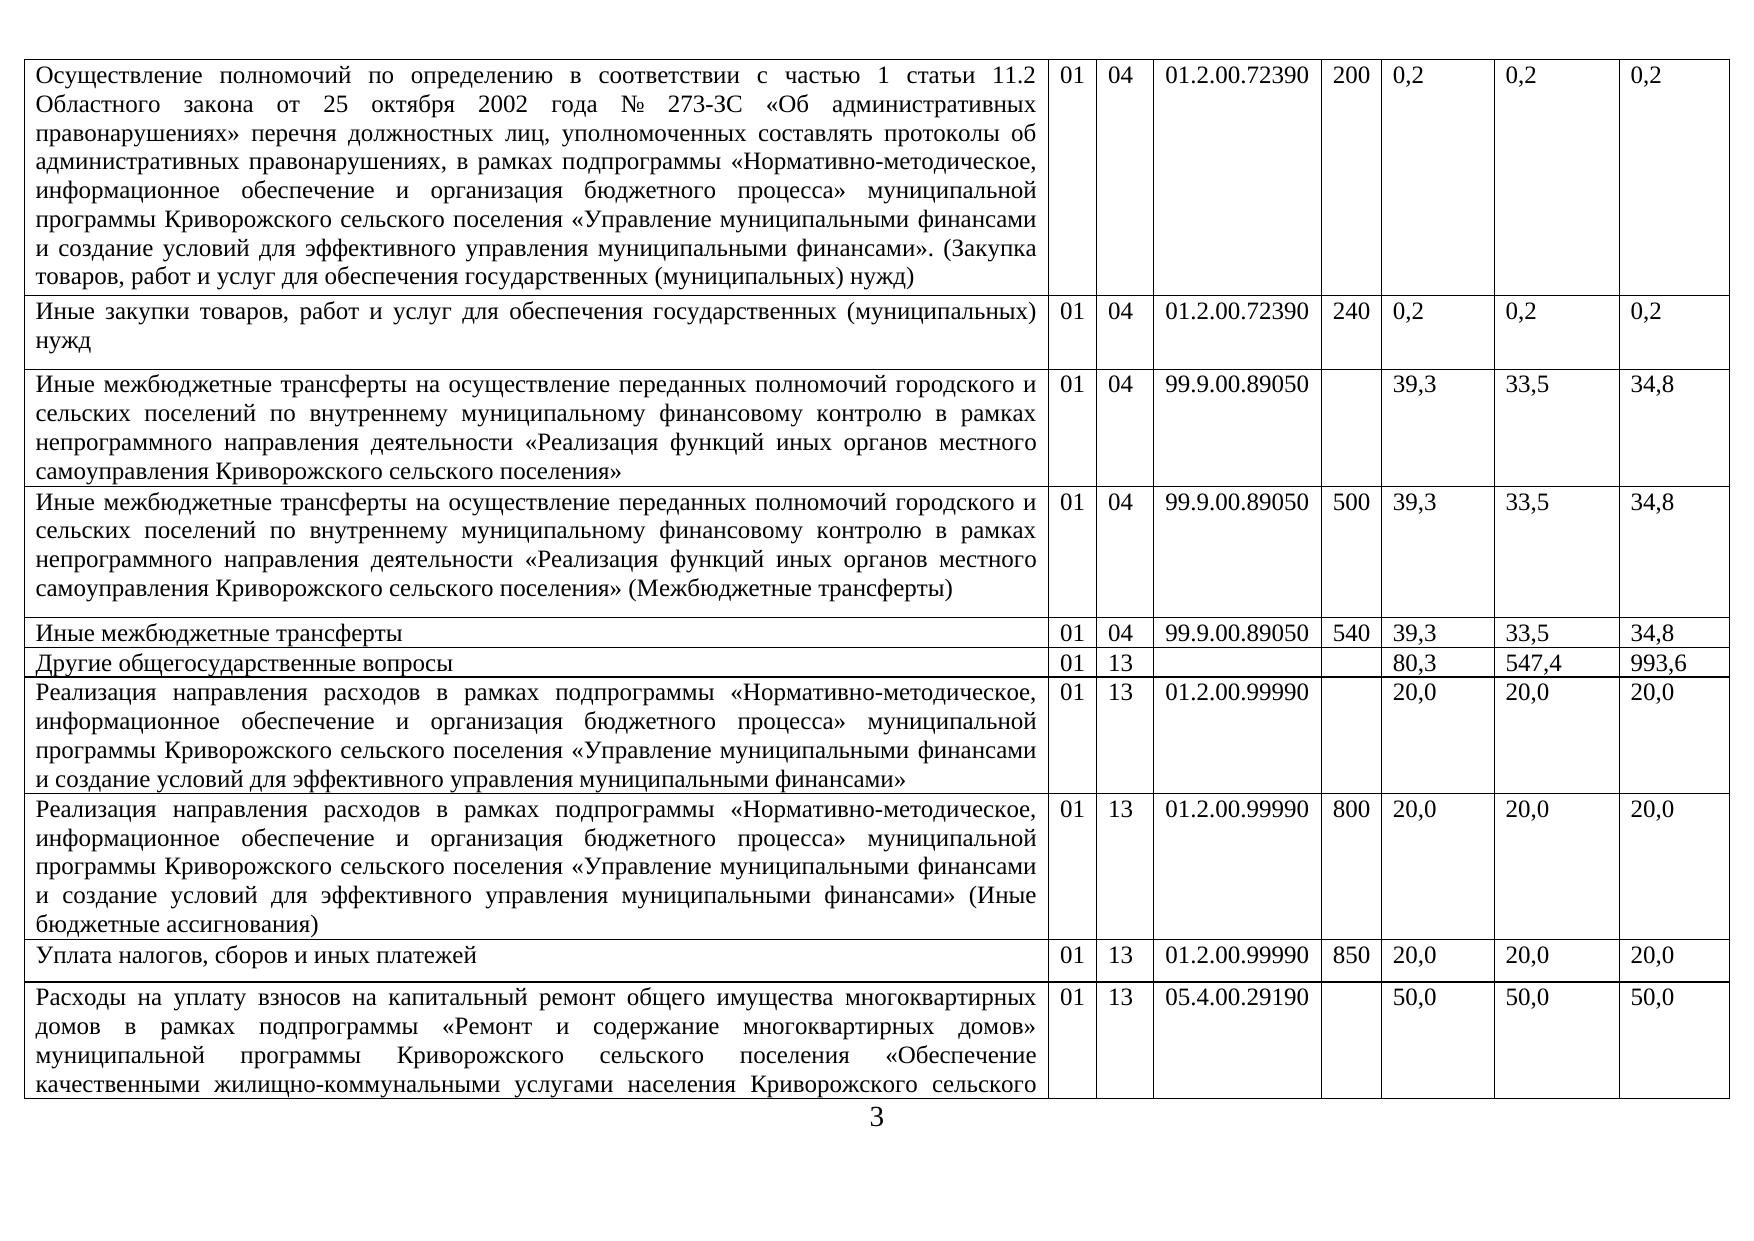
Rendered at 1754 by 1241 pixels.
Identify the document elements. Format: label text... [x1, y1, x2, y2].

table_cell 50,0 [1495, 983, 1619, 1098]
table_cell 20,0 [1620, 940, 1729, 981]
table_cell Осуществление полномочий по определению в соответствии с частью 1 статьи 11.2 Областного закона от 25 октября 2002 года № 273-ЗС «Об административных правонарушениях» перечня должностных лиц, уполномоченных составлять протоколы об административных правонарушениях, в рамках подпрограммы «Нормативно-методическое, информационное обеспечение и организация бюджетного процесса» муниципальной программы Криворожского сельского поселения «Управление муниципальными финансами и создание условий для эффективного управления муниципальными финансами». (Закупка товаров, работ и услуг для обеспечения государственных (муниципальных) нужд) [25, 60, 1048, 295]
table_cell [1322, 678, 1381, 793]
table_cell 13 [1097, 648, 1153, 676]
table_cell 850 [1322, 940, 1381, 981]
table_cell 99.9.00.89050 [1154, 487, 1321, 617]
table_cell 20,0 [1382, 678, 1494, 793]
table_cell Уплата налогов, сборов и иных платежей [25, 940, 1048, 981]
table_cell 50,0 [1620, 983, 1729, 1098]
table_cell 0,2 [1495, 296, 1619, 368]
table_cell 01.2.00.99990 [1154, 678, 1321, 793]
table_cell Реализация направления расходов в рамках подпрограммы «Нормативно-методическое, информационное обеспечение и организация бюджетного процесса» муниципальной программы Криворожского сельского поселения «Управление муниципальными финансами и создание условий для эффективного управления муниципальными финансами» [25, 678, 1048, 793]
table_cell [1154, 648, 1321, 676]
table_cell 01.2.00.99990 [1154, 794, 1321, 939]
table_cell [1322, 370, 1381, 486]
table_cell Реализация направления расходов в рамках подпрограммы «Нормативно-методическое, информационное обеспечение и организация бюджетного процесса» муниципальной программы Криворожского сельского поселения «Управление муниципальными финансами и создание условий для эффективного управления муниципальными финансами» (Иные бюджетные ассигнования) [25, 794, 1048, 939]
table_cell 0,2 [1382, 296, 1494, 368]
table_cell Другие общегосударственные вопросы [25, 648, 1048, 676]
table_cell 0,2 [1382, 60, 1494, 295]
table_cell 13 [1097, 983, 1153, 1098]
table_cell 01 [1049, 296, 1096, 368]
table_cell 04 [1097, 618, 1153, 647]
table_cell 01.2.00.72390 [1154, 296, 1321, 368]
table_cell 01 [1049, 648, 1096, 676]
table_cell 0,2 [1620, 60, 1729, 295]
table_cell 01 [1049, 370, 1096, 486]
table_cell 20,0 [1495, 678, 1619, 793]
table_cell 01 [1049, 940, 1096, 981]
table_cell 33,5 [1495, 487, 1619, 617]
table_cell 04 [1097, 487, 1153, 617]
table_cell Иные межбюджетные трансферты на осуществление переданных полномочий городского и сельских поселений по внутреннему муниципальному финансовому контролю в рамках непрограммного направления деятельности «Реализация функций иных органов местного самоуправления Криворожского сельского поселения» (Межбюджетные трансферты) [25, 487, 1048, 617]
table_cell Иные межбюджетные трансферты на осуществление переданных полномочий городского и сельских поселений по внутреннему муниципальному финансовому контролю в рамках непрограммного направления деятельности «Реализация функций иных органов местного самоуправления Криворожского сельского поселения» [25, 370, 1048, 486]
table_cell 800 [1322, 794, 1381, 939]
table_cell 33,5 [1495, 618, 1619, 647]
table_cell 01.2.00.99990 [1154, 940, 1321, 981]
table_cell 01 [1049, 983, 1096, 1098]
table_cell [25, 983, 1048, 1098]
table_cell 01 [1049, 618, 1096, 647]
table_cell 0,2 [1495, 60, 1619, 295]
table_cell 01 [1049, 60, 1096, 295]
table_cell 80,3 [1382, 648, 1494, 676]
table_cell 20,0 [1495, 940, 1619, 981]
table_cell 99.9.00.89050 [1154, 370, 1321, 486]
table_cell [1322, 648, 1381, 676]
table_cell 20,0 [1620, 794, 1729, 939]
table_cell 200 [1322, 60, 1381, 295]
table_cell 34,8 [1620, 618, 1729, 647]
table_cell 13 [1097, 794, 1153, 939]
table_cell 993,6 [1620, 648, 1729, 676]
table_cell 39,3 [1382, 487, 1494, 617]
table_cell 39,3 [1382, 618, 1494, 647]
table_cell 05.4.00.29190 [1154, 983, 1321, 1098]
table_cell 01 [1049, 794, 1096, 939]
table_cell 500 [1322, 487, 1381, 617]
table_cell Иные межбюджетные трансферты [25, 618, 1048, 647]
table_cell 04 [1097, 370, 1153, 486]
table_cell 20,0 [1382, 940, 1494, 981]
table_cell 34,8 [1620, 487, 1729, 617]
table_cell 39,3 [1382, 370, 1494, 486]
table_cell 240 [1322, 296, 1381, 368]
table_cell 13 [1097, 678, 1153, 793]
table_cell 01 [1049, 487, 1096, 617]
table_cell 13 [1097, 940, 1153, 981]
table_cell 50,0 [1382, 983, 1494, 1098]
table_cell 01 [1049, 678, 1096, 793]
table_cell 04 [1097, 60, 1153, 295]
table_cell 540 [1322, 618, 1381, 647]
table_cell [1322, 983, 1381, 1098]
table_cell 33,5 [1495, 370, 1619, 486]
table_cell 34,8 [1620, 370, 1729, 486]
table_cell 20,0 [1620, 678, 1729, 793]
table_cell 547,4 [1495, 648, 1619, 676]
table_cell Иные закупки товаров, работ и услуг для обеспечения государственных (муниципальных) нужд [25, 296, 1048, 368]
table_cell 99.9.00.89050 [1154, 618, 1321, 647]
table_cell 0,2 [1620, 296, 1729, 368]
table_cell 20,0 [1495, 794, 1619, 939]
table_cell 04 [1097, 296, 1153, 368]
table_cell 20,0 [1382, 794, 1494, 939]
table_cell 01.2.00.72390 [1154, 60, 1321, 295]
